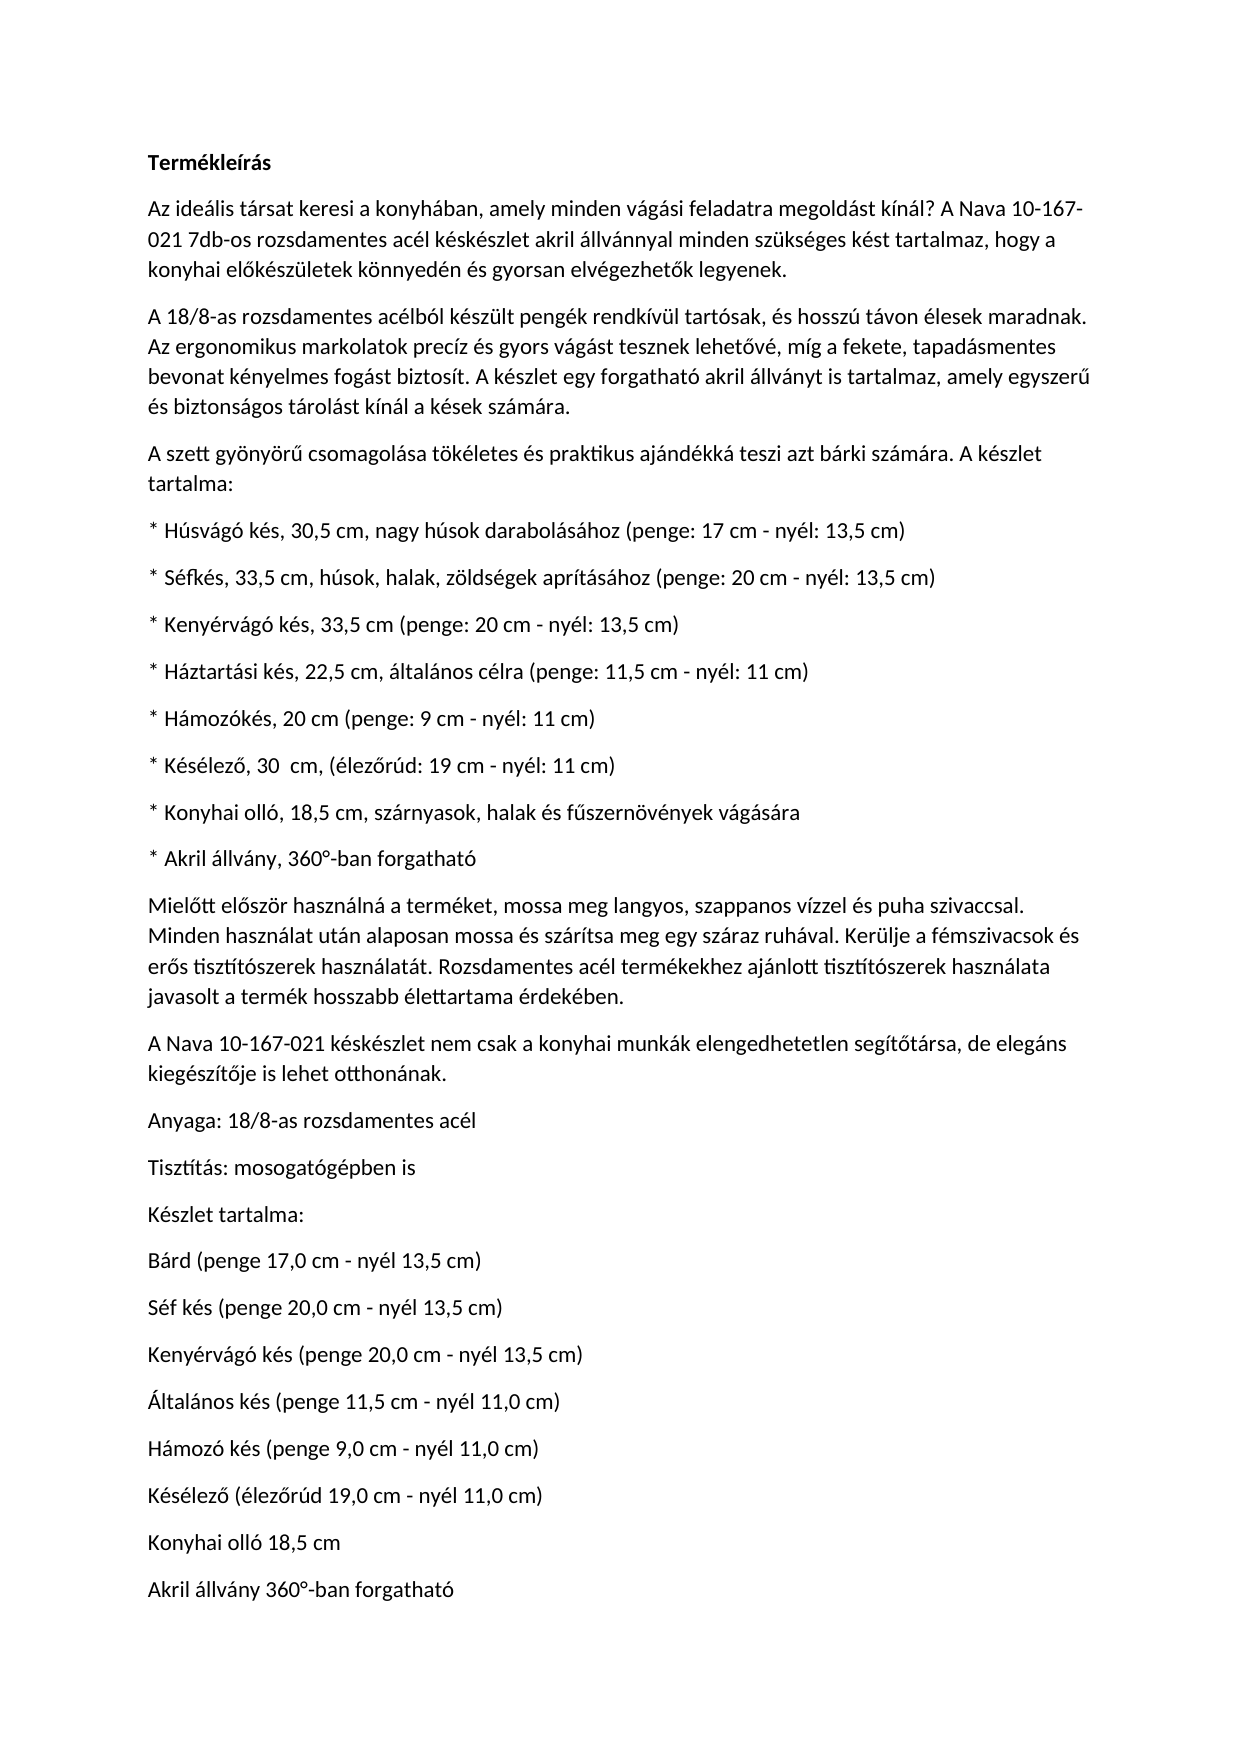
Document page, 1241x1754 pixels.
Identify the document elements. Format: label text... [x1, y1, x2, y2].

text Konyhai olló 18,5 cm [148, 1528, 1093, 1556]
text Hámozó kés (penge 9,0 cm - nyél 11,0 cm) [148, 1434, 1093, 1462]
text * Hámozókés, 20 cm (penge: 9 cm - nyél: 11 cm) [148, 704, 1093, 732]
text A 18/8-as rozsdamentes acélból készült pengék rendkívül tartósak, és hosszú távon élesek maradnak. Az ergonomikus markolatok precíz és gyors vágást tesznek lehetővé, míg a fekete, tapadásmentes bevonat kényelmes fogást biztosít. A készlet egy forgatható akril állványt is tartalmaz, amely egyszerű és biztonságos tárolást kínál a kések számára. [148, 302, 1093, 420]
text * Kenyérvágó kés, 33,5 cm (penge: 20 cm - nyél: 13,5 cm) [148, 610, 1093, 638]
text Mielőtt először használná a terméket, mossa meg langyos, szappanos vízzel és puha szivaccsal. Minden használat után alaposan mossa és szárítsa meg egy száraz ruhával. Kerülje a fémszivacsok és erős tisztítószerek használatát. Rozsdamentes acél termékekhez ajánlott tisztítószerek használata javasolt a termék hosszabb élettartama érdekében. [148, 891, 1093, 1010]
text * Húsvágó kés, 30,5 cm, nagy húsok darabolásához (penge: 17 cm - nyél: 13,5 cm) [148, 516, 1093, 544]
text Tisztítás: mosogatógépben is [148, 1153, 1093, 1181]
text Készlet tartalma: [148, 1200, 1093, 1228]
text Általános kés (penge 11,5 cm - nyél 11,0 cm) [148, 1387, 1093, 1415]
text Késélező (élezőrúd 19,0 cm - nyél 11,0 cm) [148, 1481, 1093, 1509]
text Bárd (penge 17,0 cm - nyél 13,5 cm) [148, 1247, 1093, 1274]
text * Séfkés, 33,5 cm, húsok, halak, zöldségek aprításához (penge: 20 cm - nyél: 13,5 cm) [148, 563, 1093, 591]
text Anyaga: 18/8-as rozsdamentes acél [148, 1106, 1093, 1134]
text * Késélező, 30 cm, (élezőrúd: 19 cm - nyél: 11 cm) [148, 751, 1093, 779]
text A Nava 10-167-021 késkészlet nem csak a konyhai munkák elengedhetetlen segítőtársa, de elegáns kiegészítője is lehet otthonának. [148, 1029, 1093, 1087]
text Termékleírás [148, 148, 1093, 176]
text Az ideális társat keresi a konyhában, amely minden vágási feladatra megoldást kínál? A Nava 10-167-021 7db-os rozsdamentes acél késkészlet akril állvánnyal minden szükséges kést tartalmaz, hogy a konyhai előkészületek könnyedén és gyorsan elvégezhetők legyenek. [148, 194, 1093, 283]
text * Háztartási kés, 22,5 cm, általános célra (penge: 11,5 cm - nyél: 11 cm) [148, 657, 1093, 685]
text A szett gyönyörű csomagolása tökéletes és praktikus ajándékká teszi azt bárki számára. A készlet tartalma: [148, 439, 1093, 497]
text Akril állvány 360°-ban forgatható [148, 1575, 1093, 1603]
text Kenyérvágó kés (penge 20,0 cm - nyél 13,5 cm) [148, 1340, 1093, 1368]
text Séf kés (penge 20,0 cm - nyél 13,5 cm) [148, 1293, 1093, 1321]
text * Akril állvány, 360°-ban forgatható [148, 844, 1093, 872]
text * Konyhai olló, 18,5 cm, szárnyasok, halak és fűszernövények vágására [148, 798, 1093, 826]
